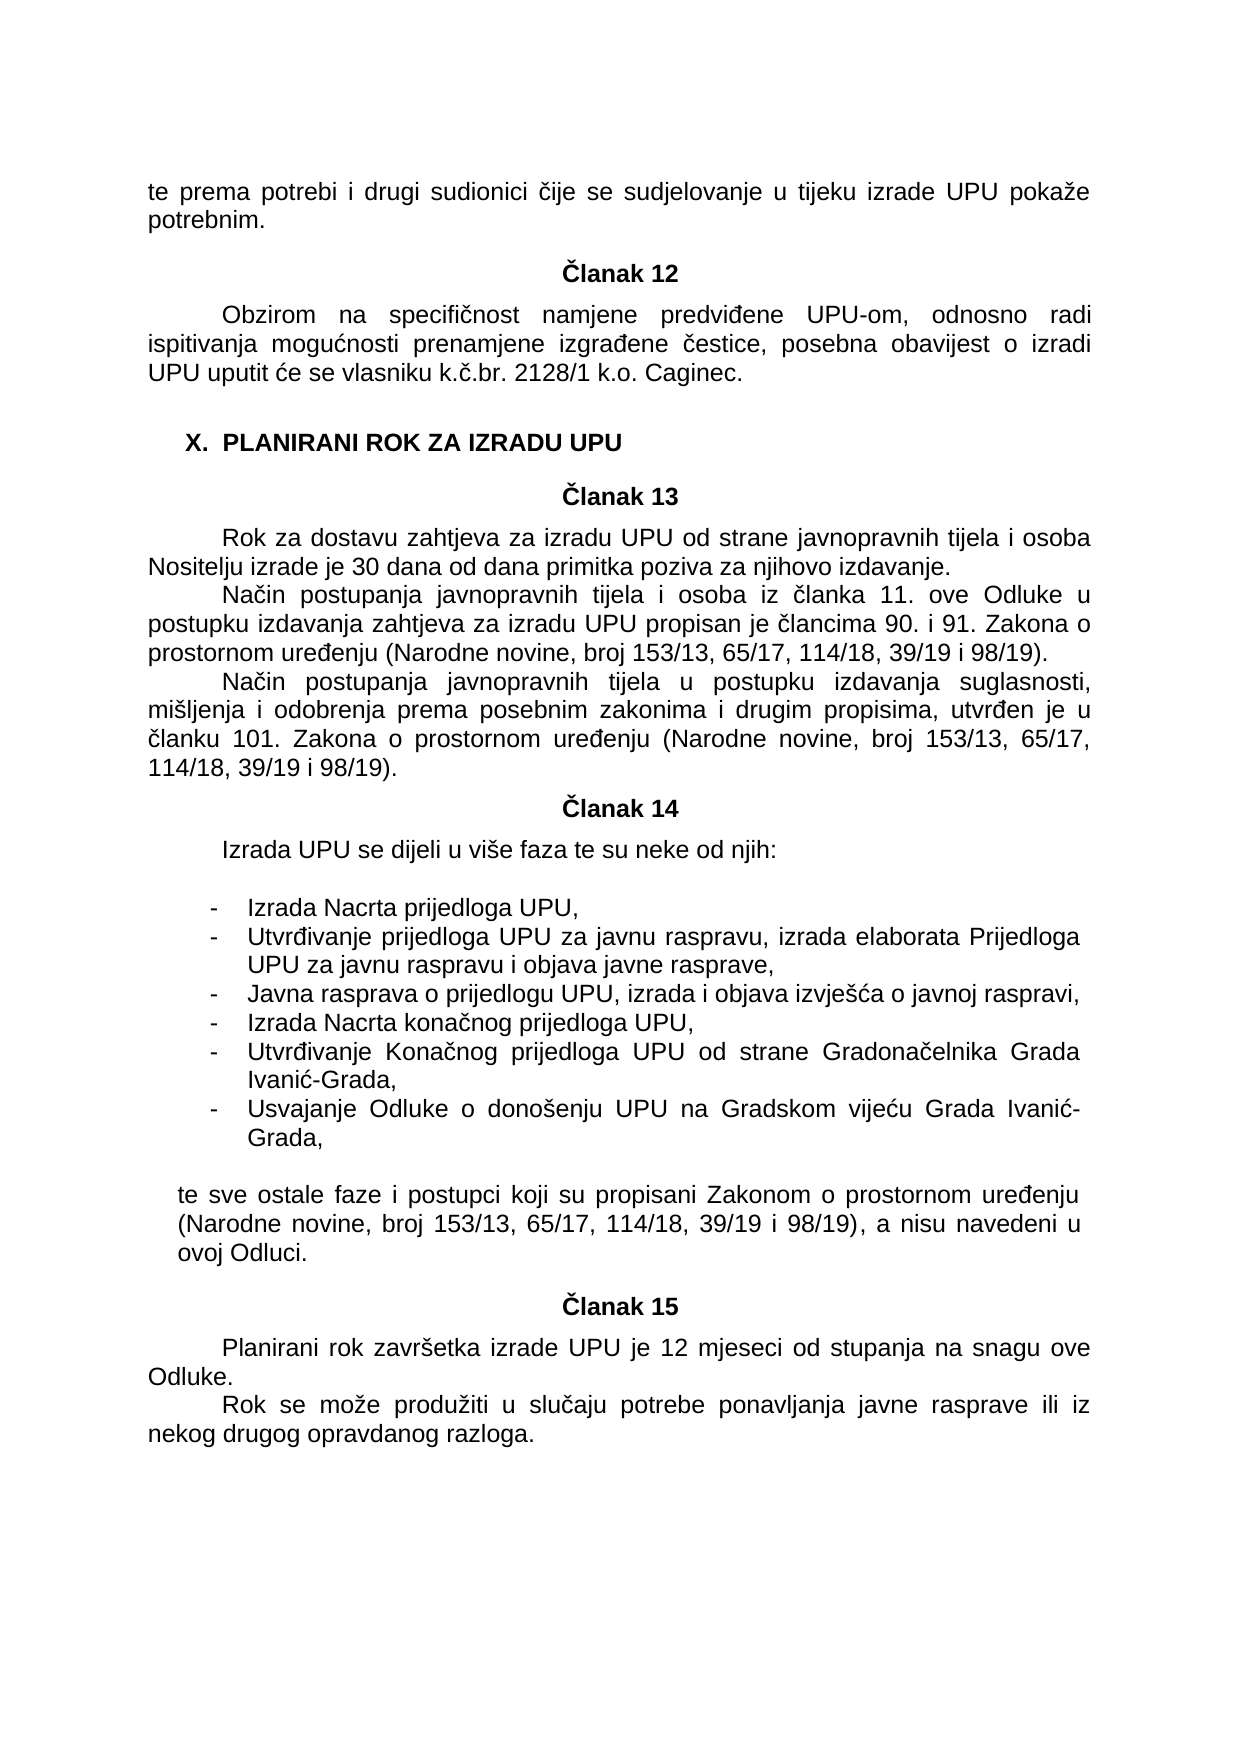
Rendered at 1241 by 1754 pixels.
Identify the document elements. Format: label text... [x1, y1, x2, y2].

subtitle PLANIRANI ROK ZA IZRADU UPU [185, 428, 1092, 456]
table_cell te sve ostale faze i postupci koji su propisani Zakonom o prostornom uređenju (Narodne novine, broj 153/13, 65/17, 114/18, 39/19 i 98/19), a nisu navedeni u ovoj Odluci. [161, 1180, 1093, 1266]
text Članak [148, 481, 1092, 510]
table_cell Utvrđivanje Konačnog prijedloga UPU od strane Gradonačelnika Grada Ivanić-Grada, [161, 1036, 1093, 1094]
table_header Izrada Nacrta prijedloga UPU, [161, 893, 1093, 921]
text Planirani rok završetka izrade UPU je 12 mjeseci od stupanja na snagu ove Odluke. [148, 1333, 1092, 1390]
text Članak [148, 259, 1092, 288]
text Članak [148, 1291, 1092, 1320]
text Članak [148, 794, 1092, 823]
text Način postupanja javnopravnih tijela u postupku izdavanja suglasnosti, mišljenja i odobrenja prema posebnim zakonima i drugim propisima, utvrđen je u članku 101. Zakona o prostornom uređenju (Narodne novine, broj 153/13, 65/17, 114/18, 39/19 i 98/19). [148, 666, 1092, 781]
text te prema potrebi i drugi sudionici čije se sudjelovanje u tijeku izrade UPU pokaže potrebnim. [148, 176, 1092, 234]
table_cell Javna rasprava o prijedlogu UPU, izrada i objava izvješća o javnoj raspravi, [161, 979, 1093, 1008]
text Obzirom na specifičnost namjene predviđene UPU-om, odnosno radi ispitivanja mogućnosti prenamjene izgrađene čestice, posebna obavijest o izradi UPU uputit će se vlasniku k.č.br. 2128/1 k.o. Caginec. [148, 300, 1092, 386]
table_cell Usvajanje Odluke o donošenju UPU na Gradskom vijeću Grada Ivanić-Grada, [161, 1094, 1093, 1180]
text Izrada UPU se dijeli u više faza te su neke od njih: [148, 835, 1092, 864]
table_cell Utvrđivanje prijedloga UPU za javnu raspravu, izrada elaborata Prijedloga UPU za javnu raspravu i objava javne rasprave, [161, 921, 1093, 979]
table_cell Izrada Nacrta konačnog prijedloga UPU, [161, 1008, 1093, 1036]
text Rok za dostavu zahtjeva za izradu UPU od strane javnopravnih tijela i osoba Nositelju izrade je 30 dana od dana primitka poziva za njihovo izdavanje. [148, 523, 1092, 580]
text Način postupanja javnopravnih tijela i osoba iz članka 11. ove Odluke u postupku izdavanja zahtjeva za izradu UPU propisan je člancima 90. i 91. Zakona o prostornom uređenju (Narodne novine, broj 153/13, 65/17, 114/18, 39/19 i 98/19). [148, 580, 1092, 666]
text Rok se može produžiti u slučaju potrebe ponavljanja javne rasprave ili iz nekog drugog opravdanog razloga. [148, 1390, 1092, 1448]
